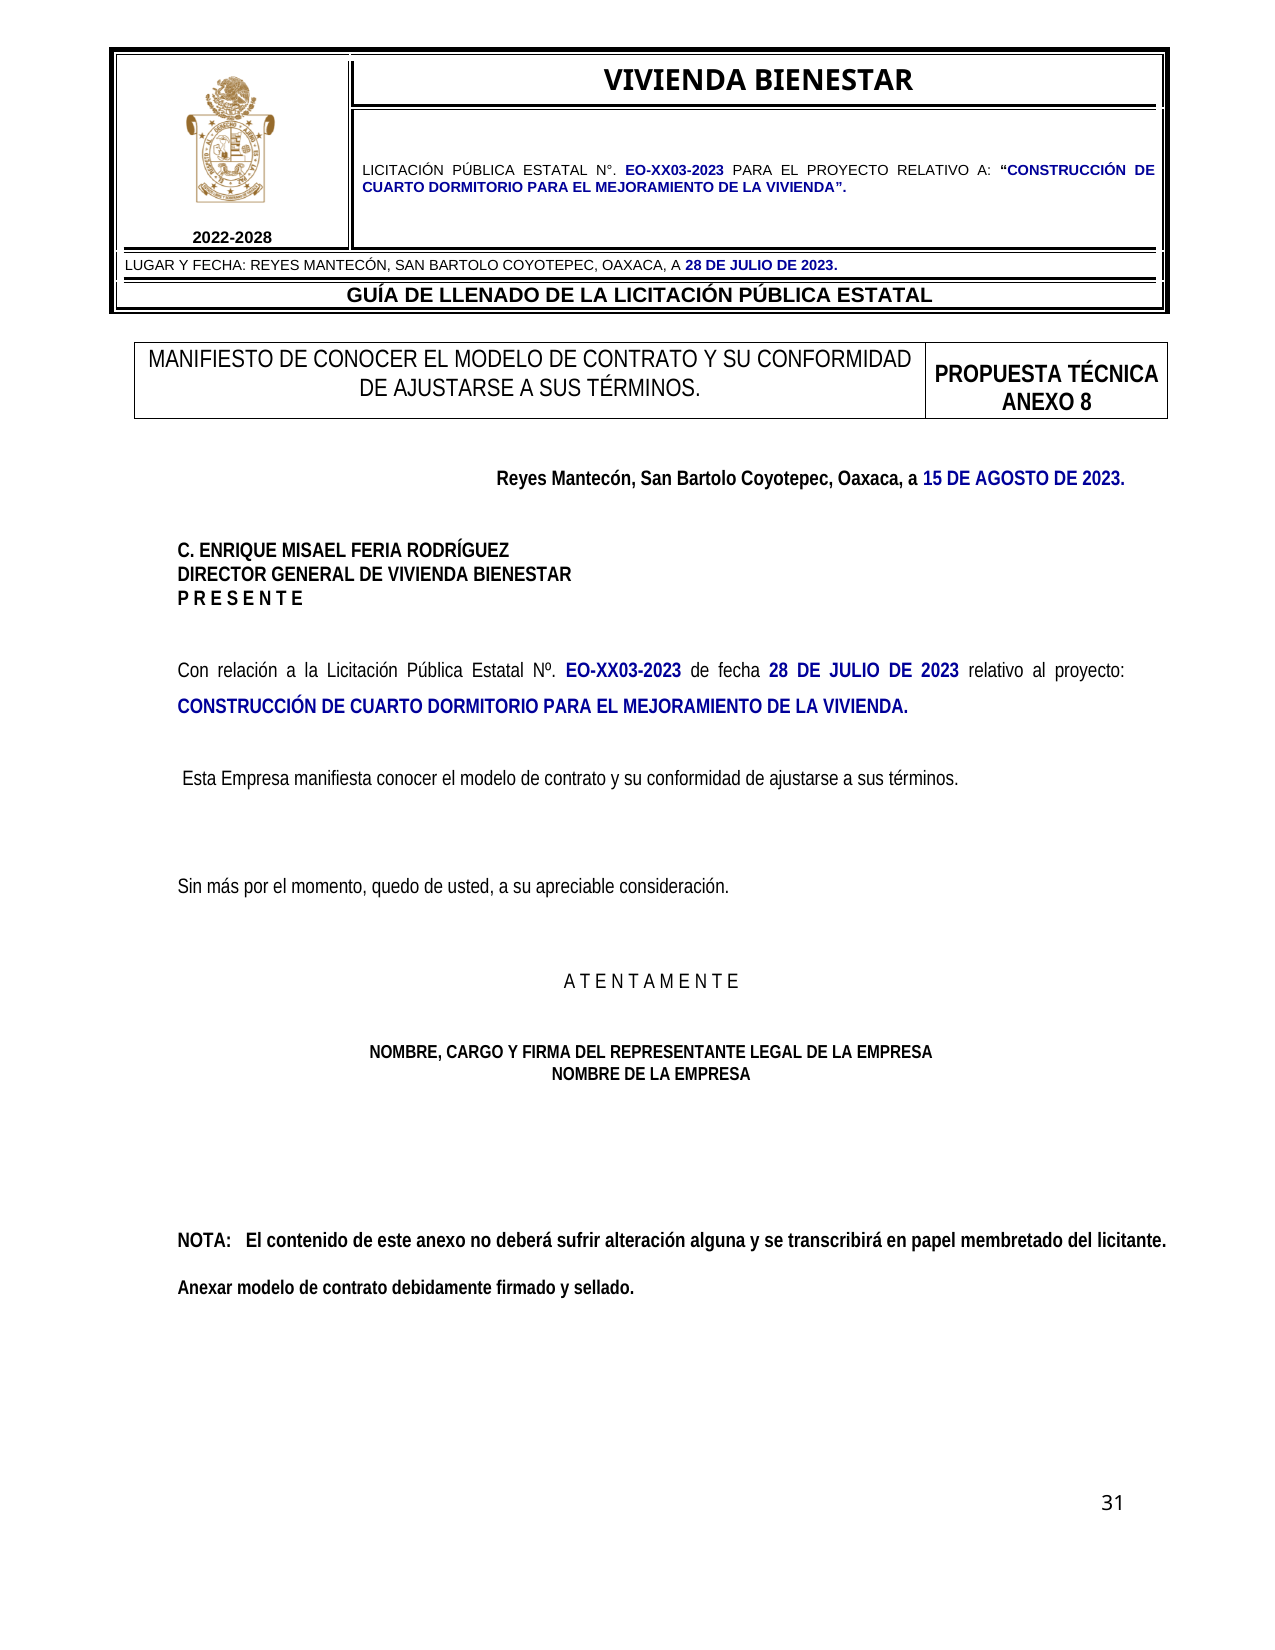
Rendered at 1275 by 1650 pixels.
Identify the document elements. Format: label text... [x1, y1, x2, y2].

text Anexar modelo de contrato debidamente firmado y sellado. [177, 1276, 1125, 1299]
text C. ENRIQUE MISAEL FERIA RODRÍGUEZ [177, 538, 1125, 562]
text NOTA: El contenido de este anexo no deberá sufrir alteración alguna y se transcribirá en papel membretado del licitante. [177, 1228, 1231, 1252]
text DIRECTOR GENERAL DE VIVIENDA BIENESTAR [177, 562, 1125, 586]
text NOMBRE, CARGO Y FIRMA DEL REPRESENTANTE LEGAL DE LA EMPRESA [177, 1041, 1125, 1063]
text Reyes Mantecón, San Bartolo Coyotepec, Oaxaca, a 15 DE AGOSTO DE 2023. [177, 466, 1125, 490]
table_header MANIFIESTO DE CONOCER EL MODELO DE CONTRATO Y SU CONFORMIDAD DE AJUSTARSE A SUS TÉRMINOS. [135, 343, 925, 418]
text Sin más por el momento, quedo de usted, a su apreciable consideración. [177, 874, 1125, 898]
list Con relación a la Licitación Pública Estatal Nº. EO-XX03-2023 de fecha 28 DE JULIO DE 2023 relativo al proyecto: CONSTRUCCIÓN DE CUARTO DORMITORIO PARA EL MEJORAMIENTO DE LA VIVIENDA. [177, 658, 1125, 718]
text Esta Empresa manifiesta conocer el modelo de contrato y su conformidad de ajustarse a sus términos. [177, 766, 1125, 790]
picture [180, 72, 277, 201]
text A T E N T A M E N T E [177, 969, 1125, 993]
text NOMBRE DE LA EMPRESA [177, 1063, 1125, 1084]
text P R E S E N T E [177, 586, 1125, 610]
table_header PROPUESTA TÉCNICA ANEXO 8 [926, 343, 1167, 418]
